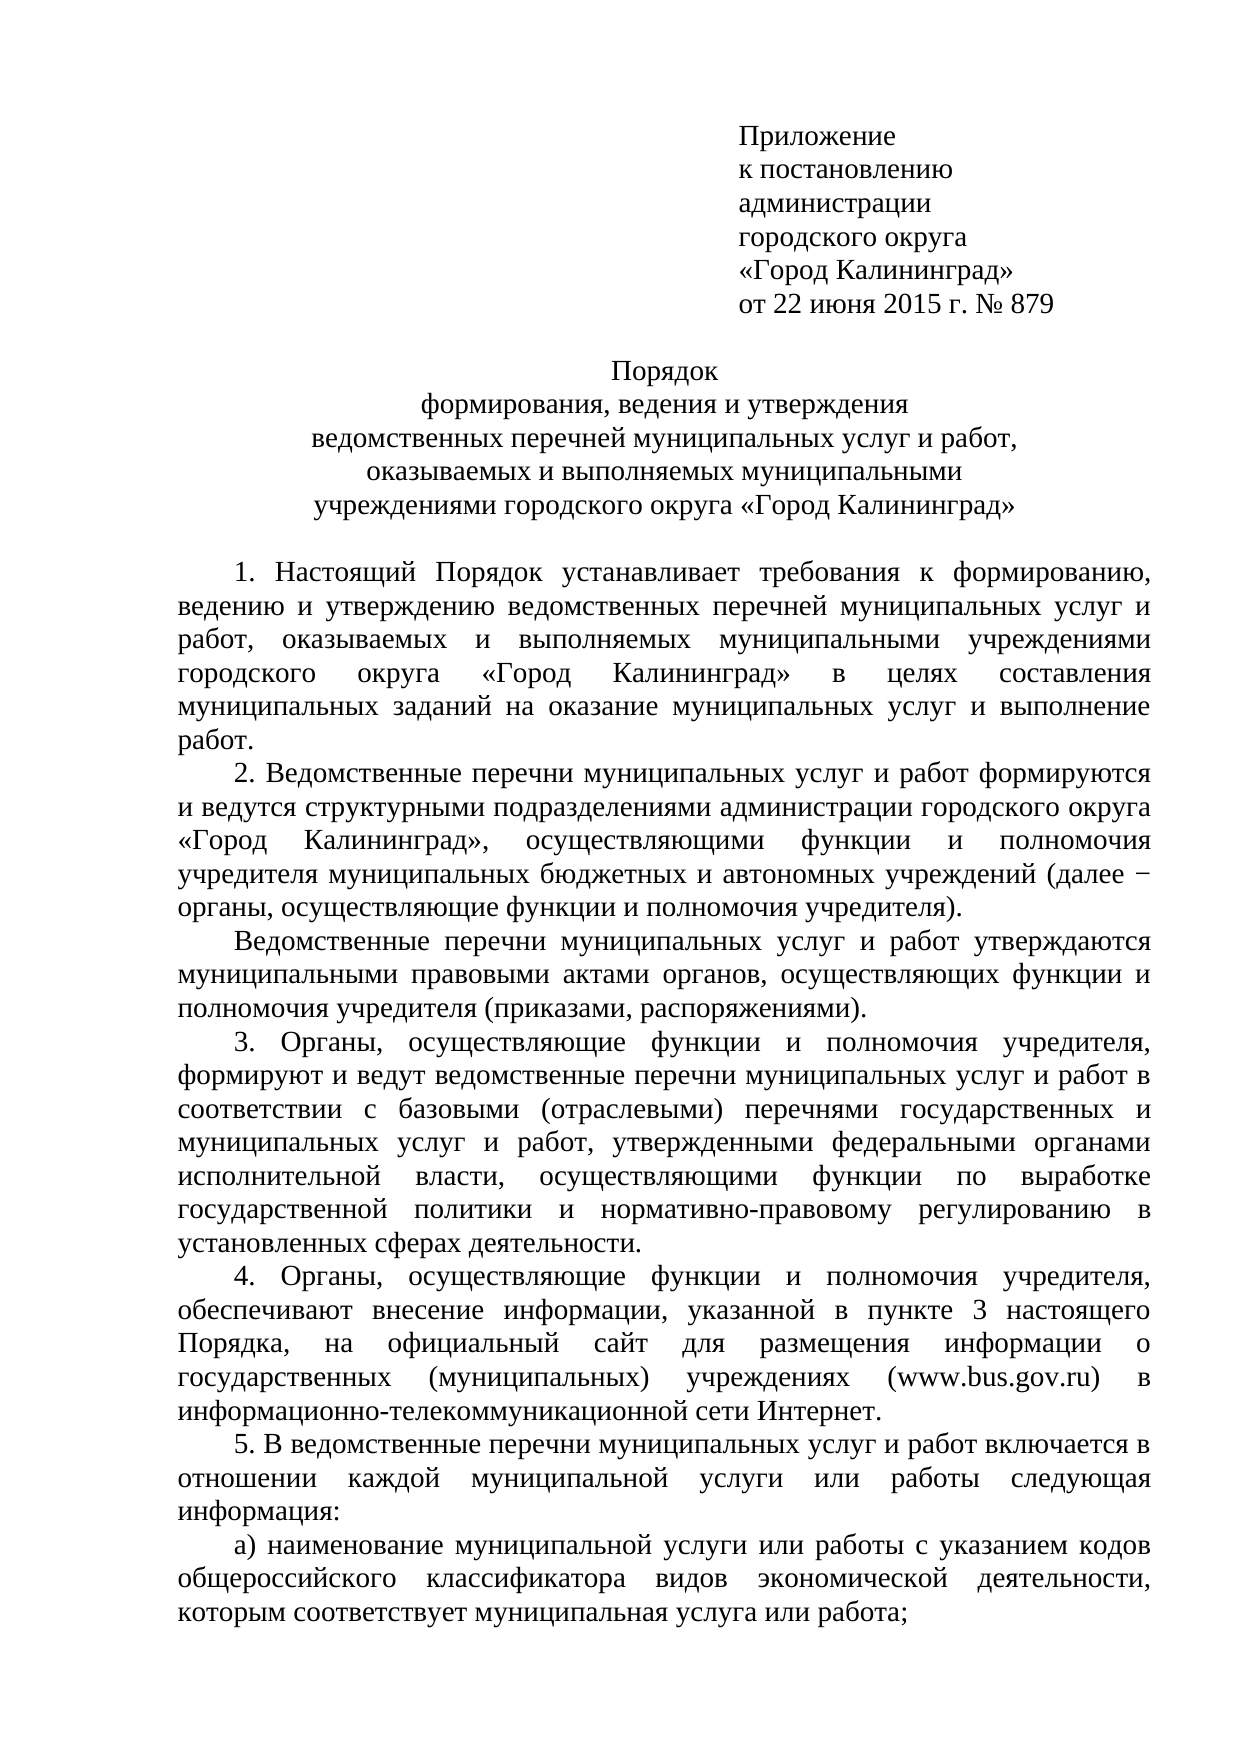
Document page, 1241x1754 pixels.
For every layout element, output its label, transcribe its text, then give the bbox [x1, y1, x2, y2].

text Приложение [738, 118, 1152, 152]
text 3. Органы, осуществляющие функции и полномочия учредителя, формируют и ведут ведомственные перечни муниципальных услуг и работ в соответствии с базовыми (отраслевыми) перечнями государственных и муниципальных услуг и работ, утвержденными федеральными органами исполнительной власти, осуществляющими функции по выработке государственной политики и нормативно-правовому регулированию в установленных сферах деятельности. [177, 1024, 1152, 1258]
text «Город Калининград» [738, 252, 1152, 286]
text Ведомственные перечни муниципальных услуг и работ утверждаются муниципальными правовыми актами органов, осуществляющих функции и полномочия учредителя (приказами, распоряжениями). [177, 923, 1152, 1024]
text 2. Ведомственные перечни муниципальных услуг и работ формируются и ведутся структурными подразделениями администрации городского округа «Город Калининград», осуществляющими функции и полномочия учредителя муниципальных бюджетных и автономных учреждений (далее − органы, осуществляющие функции и полномочия учредителя). [177, 755, 1152, 923]
text администрации [738, 185, 1152, 219]
text 5. В ведомственные перечни муниципальных услуг и работ включается в отношении каждой муниципальной услуги или работы следующая информация: [177, 1426, 1152, 1527]
text оказываемых и выполняемых муниципальными [177, 453, 1152, 487]
text городского округа [738, 219, 1152, 252]
text 1. Настоящий Порядок устанавливает требования к формированию, ведению и утверждению ведомственных перечней муниципальных услуг и работ, оказываемых и выполняемых муниципальными учреждениями городского округа «Город Калининград» в целях составления муниципальных заданий на оказание муниципальных услуг и выполнение работ. [177, 554, 1152, 755]
text 4. Органы, осуществляющие функции и полномочия учредителя, обеспечивают внесение информации, указанной в пункте 3 настоящего Порядка, на официальный сайт для размещения информации о государственных (муниципальных) учреждениях (www.bus.gov.ru) в информационно-телекоммуникационной сети Интернет. [177, 1258, 1152, 1426]
text к постановлению [738, 152, 1152, 185]
text от 22 июня 2015 г. № 879 [738, 286, 1152, 319]
text Порядок [177, 353, 1152, 386]
text ведомственных перечней муниципальных услуг и работ, [177, 420, 1152, 453]
text а) наименование муниципальной услуги или работы с указанием кодов общероссийского классификатора видов экономической деятельности, которым соответствует муниципальная услуга или работа; [177, 1527, 1152, 1627]
text формирования, ведения и утверждения [177, 386, 1152, 420]
text учреждениями городского округа «Город Калининград» [177, 487, 1152, 521]
